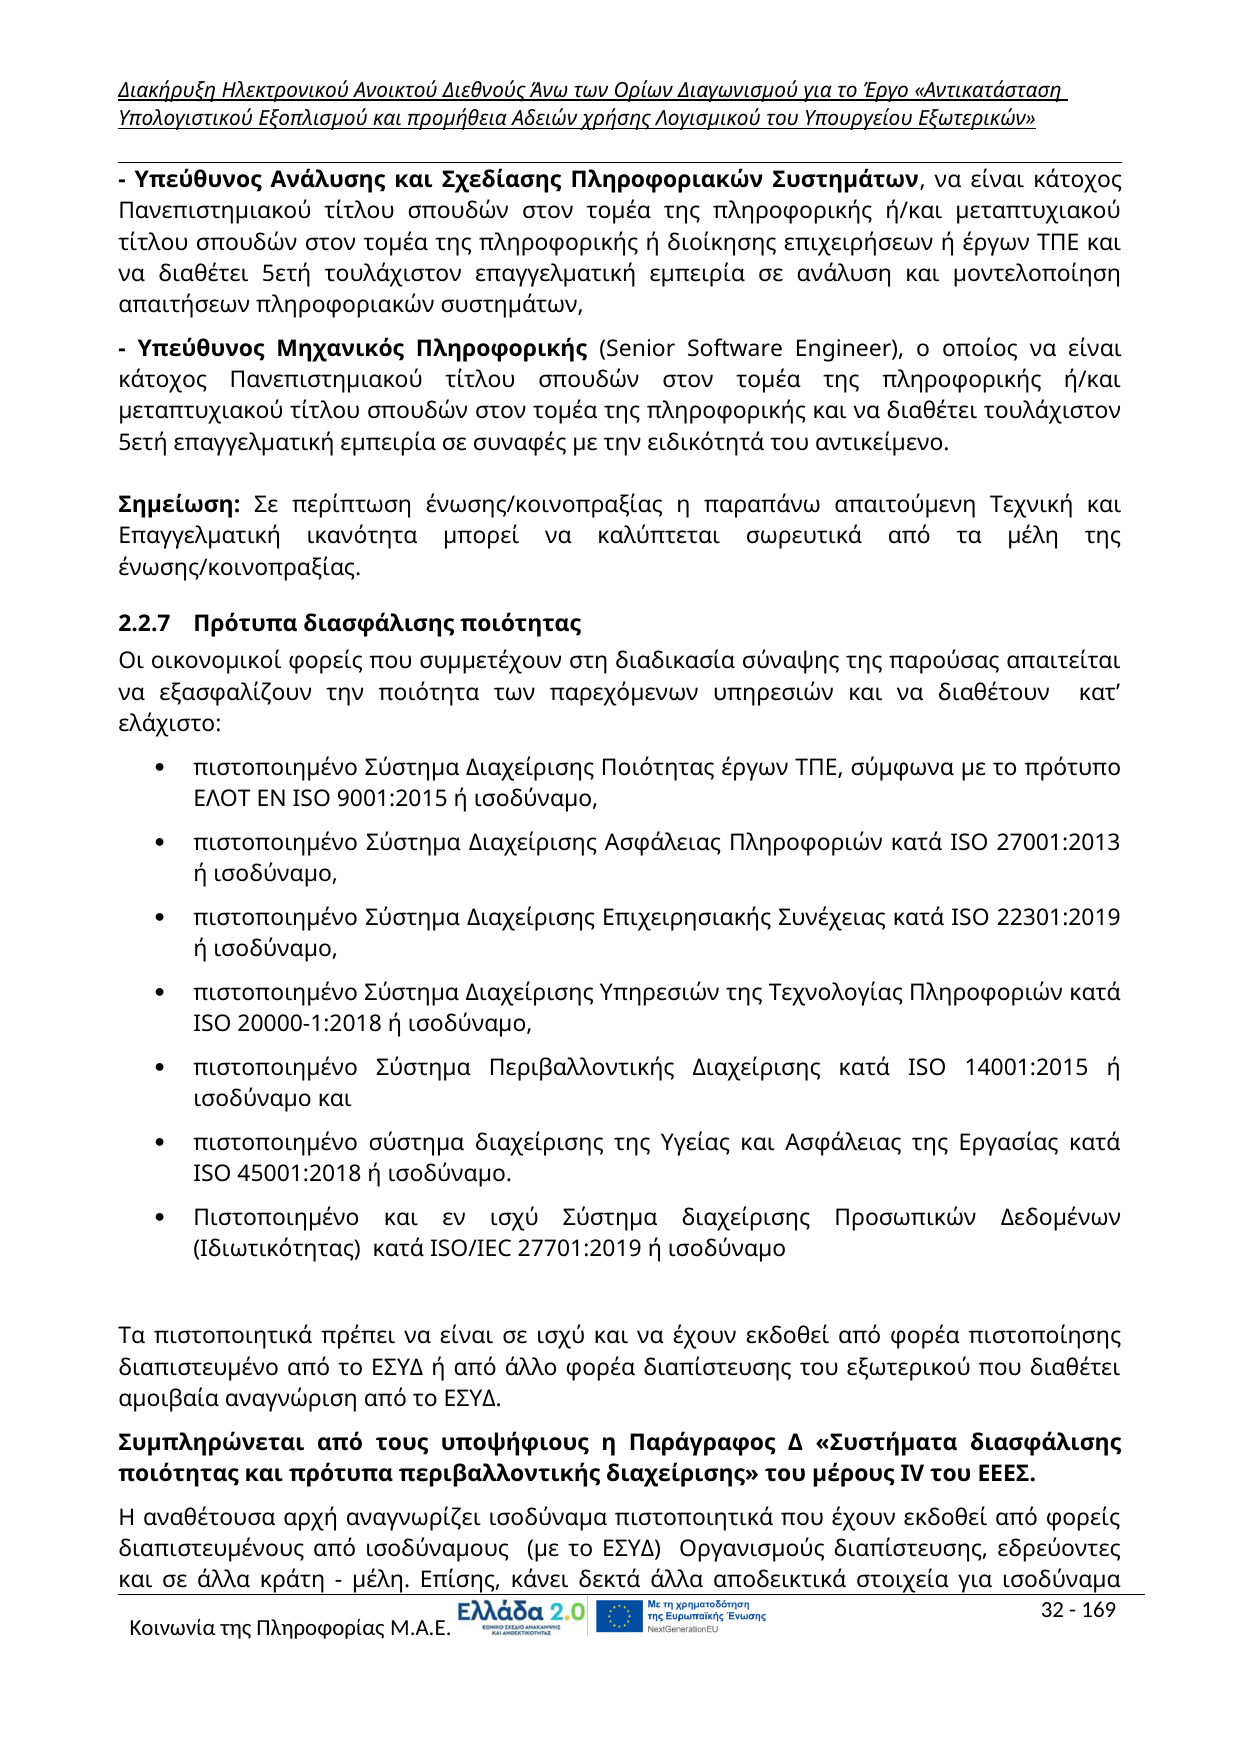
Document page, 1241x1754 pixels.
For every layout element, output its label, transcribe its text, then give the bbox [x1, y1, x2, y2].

list Τα πιστοποιητικά πρέπει να είναι σε ισχύ και να έχουν εκδοθεί από φορέα πιστοποίησης διαπιστευμένο από το ΕΣΥΔ ή από άλλο φορέα διαπίστευσης του εξωτερικού που διαθέτει αμοιβαία αναγνώριση από το ΕΣΥΔ. [118, 1319, 1122, 1413]
list πιστοποιημένο Σύστημα Διαχείρισης Επιχειρησιακής Συνέχειας κατά ISO 22301:2019 ή ισοδύναμο, [156, 901, 1122, 963]
subtitle Πρότυπα διασφάλισης ποιότητας [118, 607, 1122, 638]
list πιστοποιημένο Σύστημα Περιβαλλοντικής Διαχείρισης κατά ISO 14001:2015 ή ισοδύναμο και [156, 1051, 1122, 1113]
text Οι οικονομικοί φορείς που συμμετέχουν στη διαδικασία σύναψης της παρούσας απαιτείται να εξασφαλίζουν την ποιότητα των παρεχόμενων υπηρεσιών και να διαθέτουν κατ’ ελάχιστο: [118, 644, 1122, 738]
text - Υπεύθυνος Ανάλυσης και Σχεδίασης Πληροφοριακών Συστημάτων, να είναι κάτοχος Πανεπιστημιακού τίτλου σπουδών στον τομέα της πληροφορικής ή/και μεταπτυχιακού τίτλου σπουδών στον τομέα της πληροφορικής ή διοίκησης επιχειρήσεων ή έργων ΤΠΕ και να διαθέτει 5ετή τουλάχιστον επαγγελματική εμπειρία σε ανάλυση και μοντελοποίηση απαιτήσεων πληροφοριακών συστημάτων, [118, 163, 1122, 319]
text - Υπεύθυνος Μηχανικός Πληροφορικής (Senior Software Engineer), ο οποίος να είναι κάτοχος Πανεπιστημιακού τίτλου σπουδών στον τομέα της πληροφορικής ή/και μεταπτυχιακού τίτλου σπουδών στον τομέα της πληροφορικής και να διαθέτει τουλάχιστον 5ετή επαγγελματική εμπειρία σε συναφές με την ειδικότητά του αντικείμενο. [118, 332, 1122, 457]
list Συμπληρώνεται από τους υποψήφιους η Παράγραφος Δ «Συστήματα διασφάλισης ποιότητας και πρότυπα περιβαλλοντικής διαχείρισης» του μέρους IV του ΕΕΕΣ. [118, 1426, 1122, 1488]
list πιστοποιημένο Σύστημα Διαχείρισης Ασφάλειας Πληροφοριών κατά ISO 27001:2013 ή ισοδύναμο, [156, 826, 1122, 888]
list πιστοποιημένο Σύστημα Διαχείρισης Υπηρεσιών της Τεχνολογίας Πληροφοριών κατά ISO 20000-1:2018 ή ισοδύναμο, [156, 976, 1122, 1038]
picture [456, 1595, 770, 1636]
text Σημείωση: Σε περίπτωση ένωσης/κοινοπραξίας η παραπάνω απαιτούμενη Τεχνική και Eπαγγελματική ικανότητα μπορεί να καλύπτεται σωρευτικά από τα μέλη της ένωσης/κοινοπραξίας. [118, 488, 1122, 582]
list Πιστοποιημένο και εν ισχύ Σύστημα διαχείρισης Προσωπικών Δεδομένων (Ιδιωτικότητας) κατά ISO/IEC 27701:2019 ή ισοδύναμο [156, 1201, 1122, 1263]
list πιστοποιημένο Σύστημα Διαχείρισης Ποιότητας έργων ΤΠΕ, σύμφωνα με το πρότυπο ΕΛΟΤ ΕΝ ISO 9001:2015 ή ισοδύναμο, [156, 751, 1122, 813]
list πιστοποιημένο σύστημα διαχείρισης της Υγείας και Ασφάλειας της Εργασίας κατά ISO 45001:2018 ή ισοδύναμο. [156, 1126, 1122, 1188]
